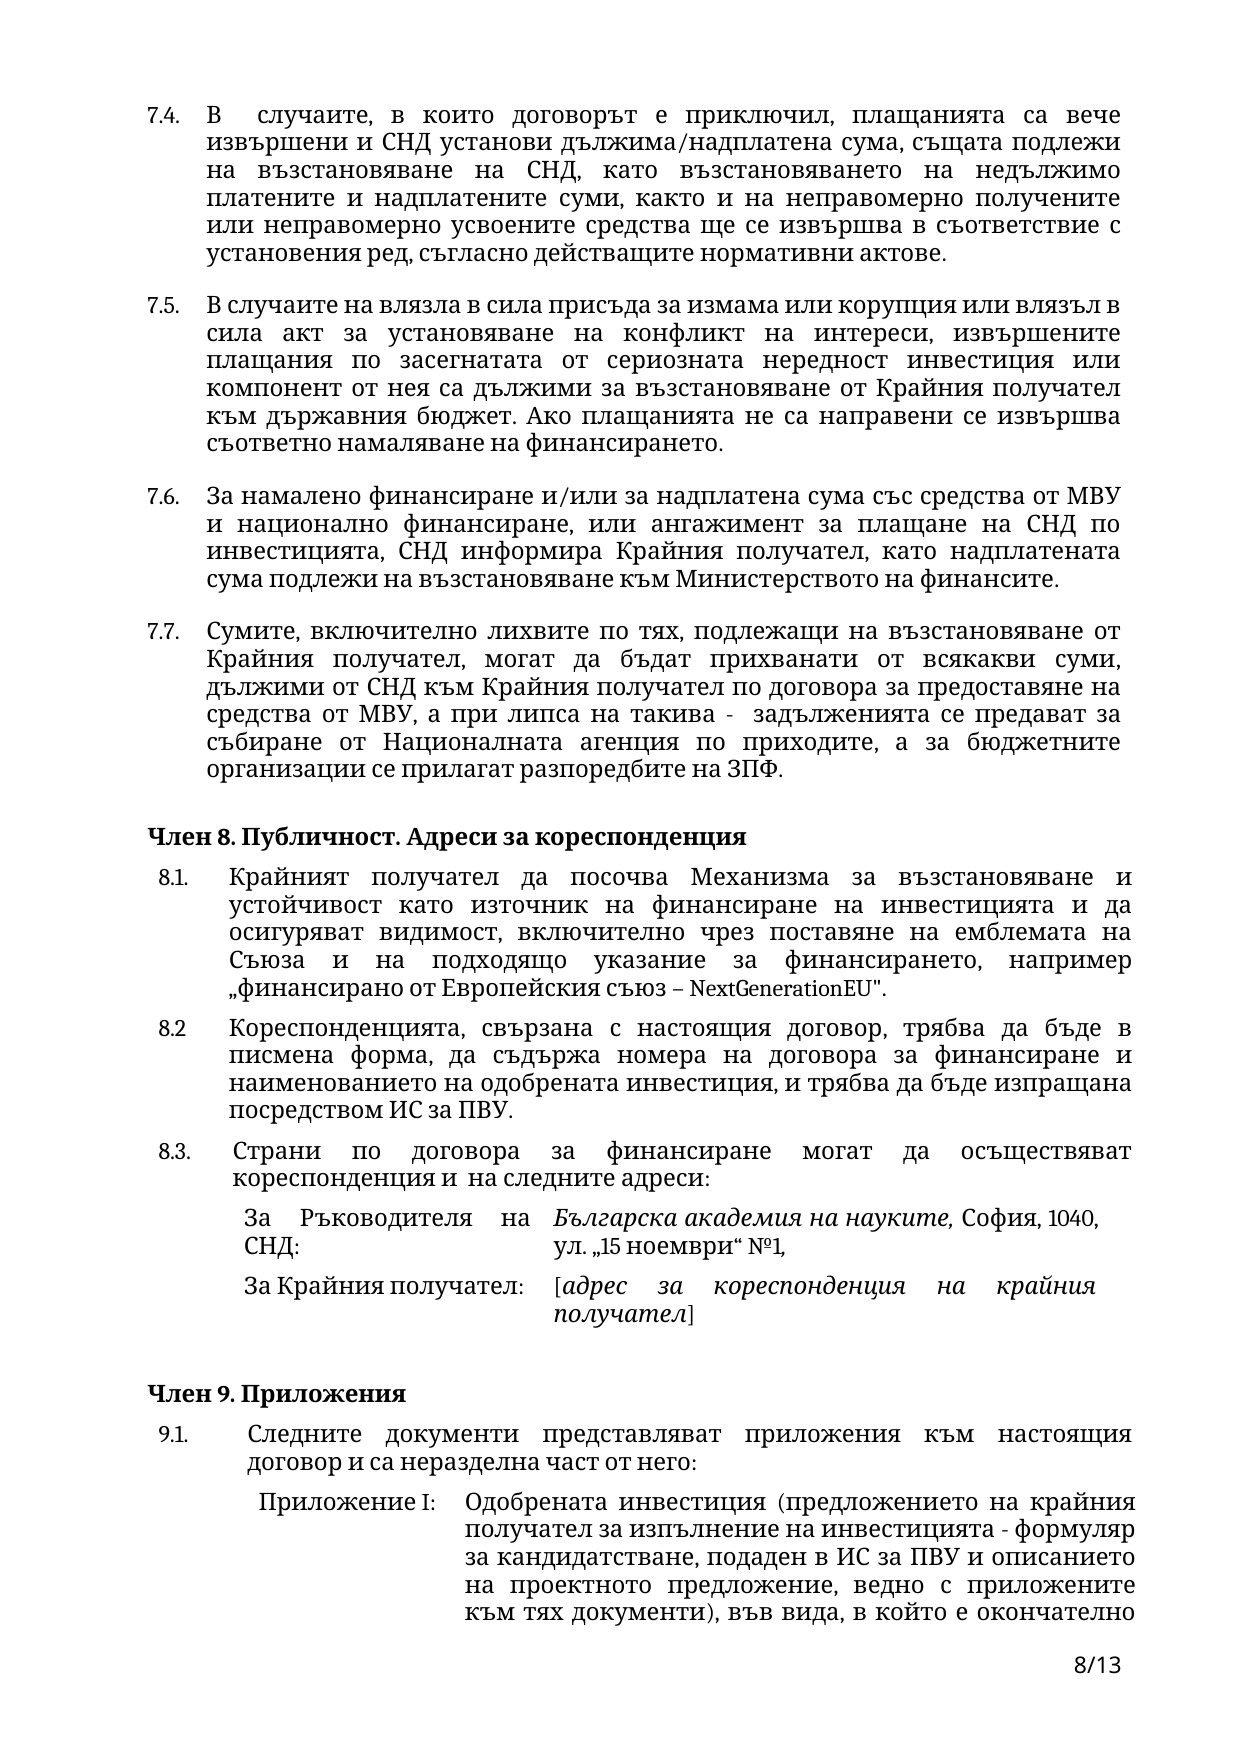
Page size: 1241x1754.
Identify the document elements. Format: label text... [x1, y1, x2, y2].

table_header 9.1. [144, 1421, 232, 1627]
text 7.6. За намалено финансиране и/или за надплатена сума със средства от МВУ и национално финансиране, или ангажимент за плащане на СНД по инвестицията, СНД информира Крайния получател, като надплатената сума подлежи на възстановяване към Министерството на финансите. [147, 483, 1122, 593]
text 7.5. В случаите на влязла в сила присъда за измама или корупция или влязъл в сила акт за установяване на конфликт на интереси, извършените плащания по засегнатата от сериозната нередност инвестиция или компонент от нея са дължими за възстановяване от Крайния получател към държавния бюджет. Ако плащанията не са направени се извършва съответно намаляване на финансирането. [147, 292, 1122, 458]
table_cell 8.3. [144, 1138, 217, 1341]
table_cell Страни по договора за финансиране могат да осъществяват кореспонденция и на следните адреси: [217, 1138, 1144, 1341]
table_header 8.1. [144, 864, 217, 1014]
text Член 8. Публичност. Адреси за кореспонденция [147, 824, 1122, 852]
table_cell 8.2 [144, 1015, 217, 1137]
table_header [232, 1421, 1144, 1627]
text 7.7. Сумите, включително лихвите по тях, подлежащи на възстановяване от Крайния получател, могат да бъдат прихванати от всякакви суми, дължими от СНД към Крайния получател по договора за предоставяне на средства от МВУ, а при липса на такива - задълженията се предават за събиране от Националната агенция по приходите, а за бюджетните организации се прилагат разпоредбите на ЗПФ. [147, 618, 1122, 784]
text Член 9. Приложения [147, 1381, 1122, 1408]
table_cell Кореспонденцията, свързана с настоящия договор, трябва да бъде в писмена форма, да съдържа номера на договора за финансиране и наименованието на одобрената инвестиция, и трябва да бъде изпращана посредством ИС за ПВУ. [217, 1015, 1144, 1137]
table_header Крайният получател да посочва Механизма за възстановяване и устойчивост като източник на финансиране на инвестицията и да осигуряват видимост, включително чрез поставяне на емблемата на Съюза и на подходящо указание за финансирането, например „финансирано от Европейския съюз – NextGenerationEU". [217, 864, 1144, 1014]
text 7.4. В случаите, в които договорът е приключил, плащанията са вече извършени и СНД установи дължима/надплатена сума, същата подлежи на възстановяване на СНД, като възстановяването на недължимо платените и надплатените суми, както и на неправомерно получените или неправомерно усвоените средства ще се извършва в съответствие с установения ред, съгласно действащите нормативни актове. [147, 102, 1122, 267]
